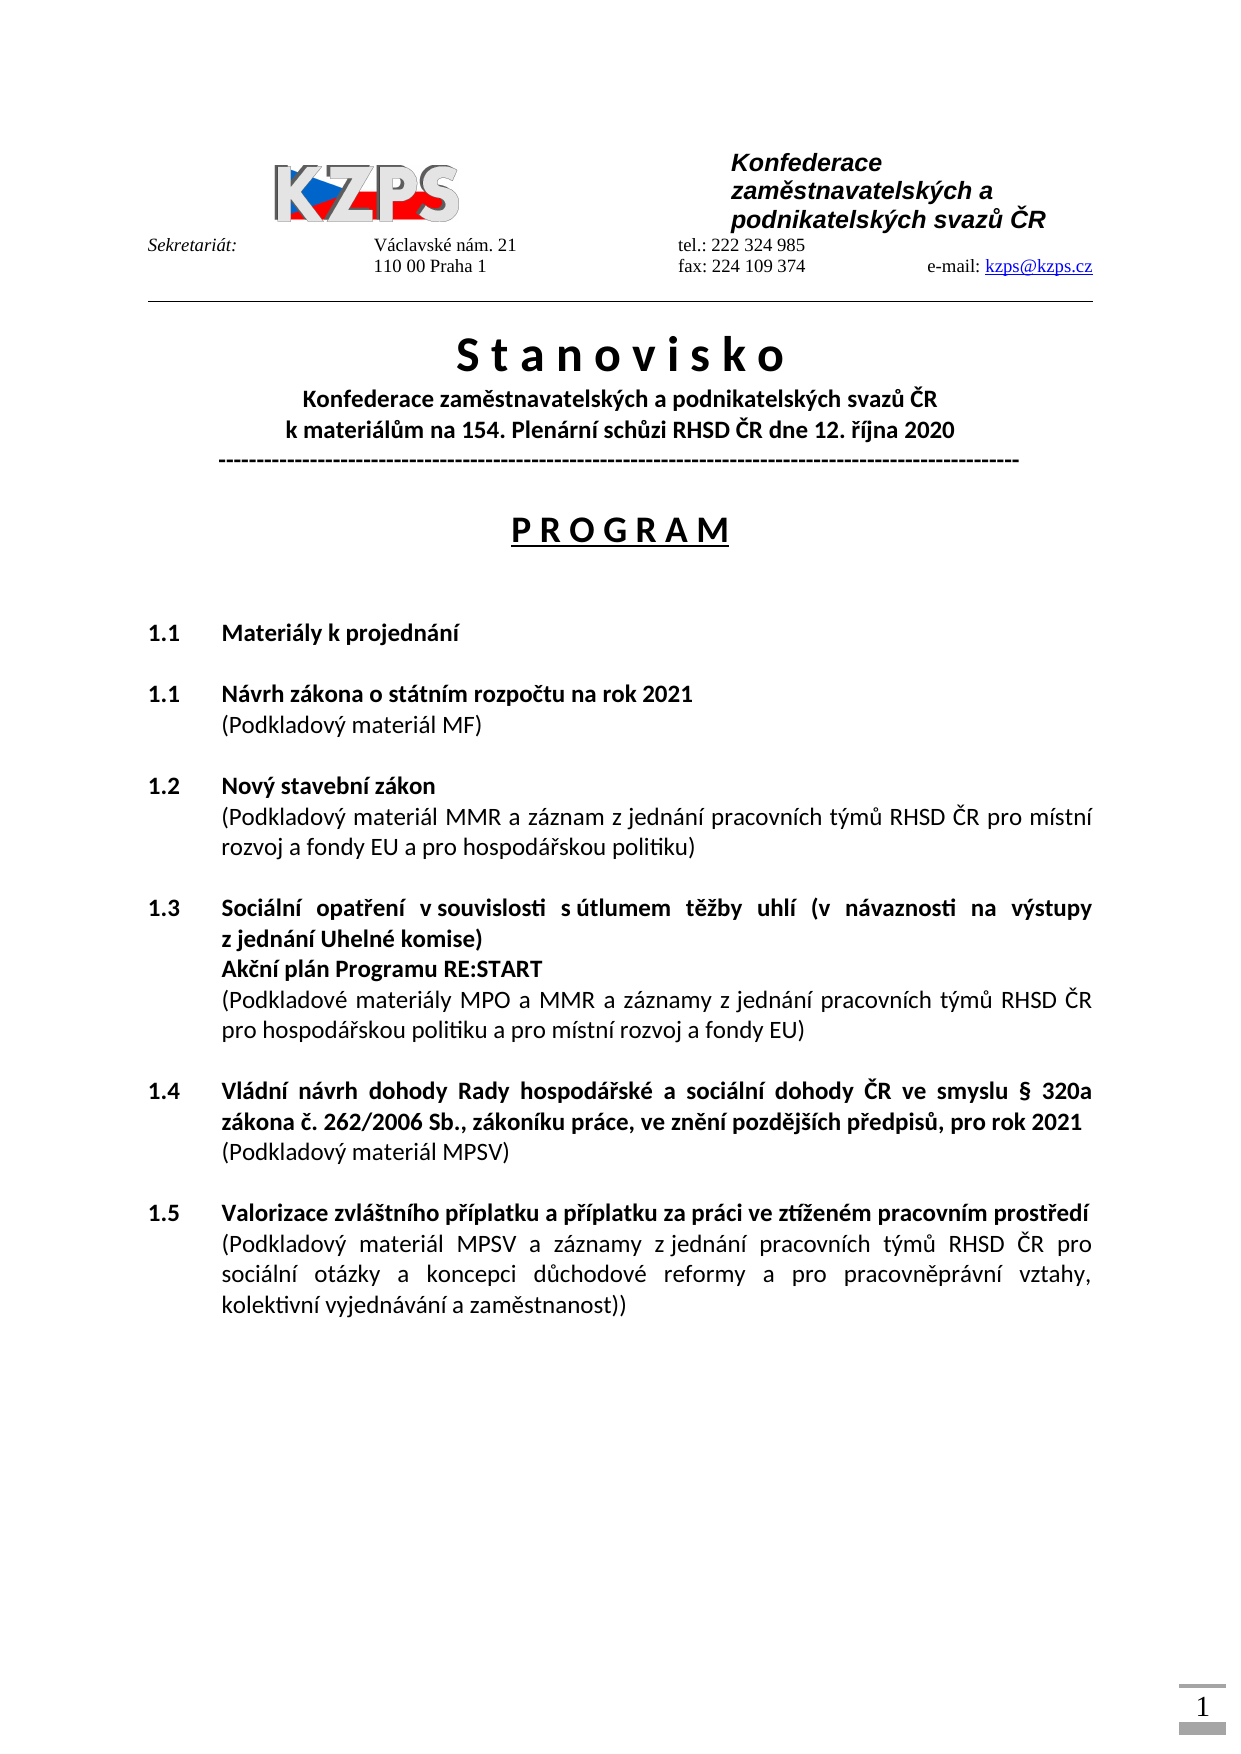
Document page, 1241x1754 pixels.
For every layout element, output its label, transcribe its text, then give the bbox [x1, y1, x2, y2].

text --------------------------------------------------------------------------------------------------------- [148, 444, 1093, 475]
text (Podkladový materiál MPSV a záznamy z jednání pracovních týmů RHSD ČR pro sociální otázky a koncepci důchodové reformy a pro pracovněprávní vztahy, kolektivní vyjednávání a zaměstnanost)) [148, 1228, 1093, 1319]
text (Podkladový materiál MF) [221, 709, 1093, 740]
text (Podkladový materiál MPSV) [148, 1136, 1093, 1167]
text Konfederace zaměstnavatelských a podnikatelských svazů ČR [148, 383, 1093, 414]
text 1.1 Návrh zákona o státním rozpočtu na rok 2021 [148, 679, 1093, 709]
text 1.4 Vládní návrh dohody Rady hospodářské a sociální dohody ČR ve smyslu § 320a zákona č. 262/2006 Sb., zákoníku práce, ve znění pozdějších předpisů, pro rok 2021 [148, 1075, 1093, 1136]
text (Podkladové materiály MPO a MMR a záznamy z jednání pracovních týmů RHSD ČR pro hospodářskou politiku a pro místní rozvoj a fondy EU) [148, 984, 1093, 1045]
title Konfederace [657, 148, 1093, 176]
text 110 00 Praha 1 fax: 224 109 374 e-mail: kzps@kzps.cz [148, 255, 1093, 277]
text 1.2 Nový stavební zákon [148, 770, 1093, 801]
text Sekretariát: Václavské nám. 21 tel.: 222 324 985 [148, 234, 1093, 255]
text k materiálům na 154. Plenární schůzi RHSD ČR dne 12. října 2020 [148, 414, 1093, 444]
picture [270, 165, 459, 222]
text P R O G R A M [148, 506, 1093, 551]
text (Podkladový materiál MMR a záznam z jednání pracovních týmů RHSD ČR pro místní rozvoj a fondy EU a pro hospodářskou politiku) [221, 801, 1093, 862]
text 1.5 Valorizace zvláštního příplatku a příplatku za práci ve ztíženém pracovním prostředí [148, 1197, 1093, 1228]
text Akční plán Programu RE:START [221, 953, 1093, 984]
title zaměstnavatelských a podnikatelských svazů ČR [731, 176, 1093, 234]
text S t a n o v i s k o [148, 322, 1093, 383]
text 1.3 Sociální opatření v souvislosti s útlumem těžby uhlí (v návaznosti na výstupy z jednání Uhelné komise) [148, 892, 1093, 953]
text 1.1 Materiály k projednání [148, 618, 1093, 648]
